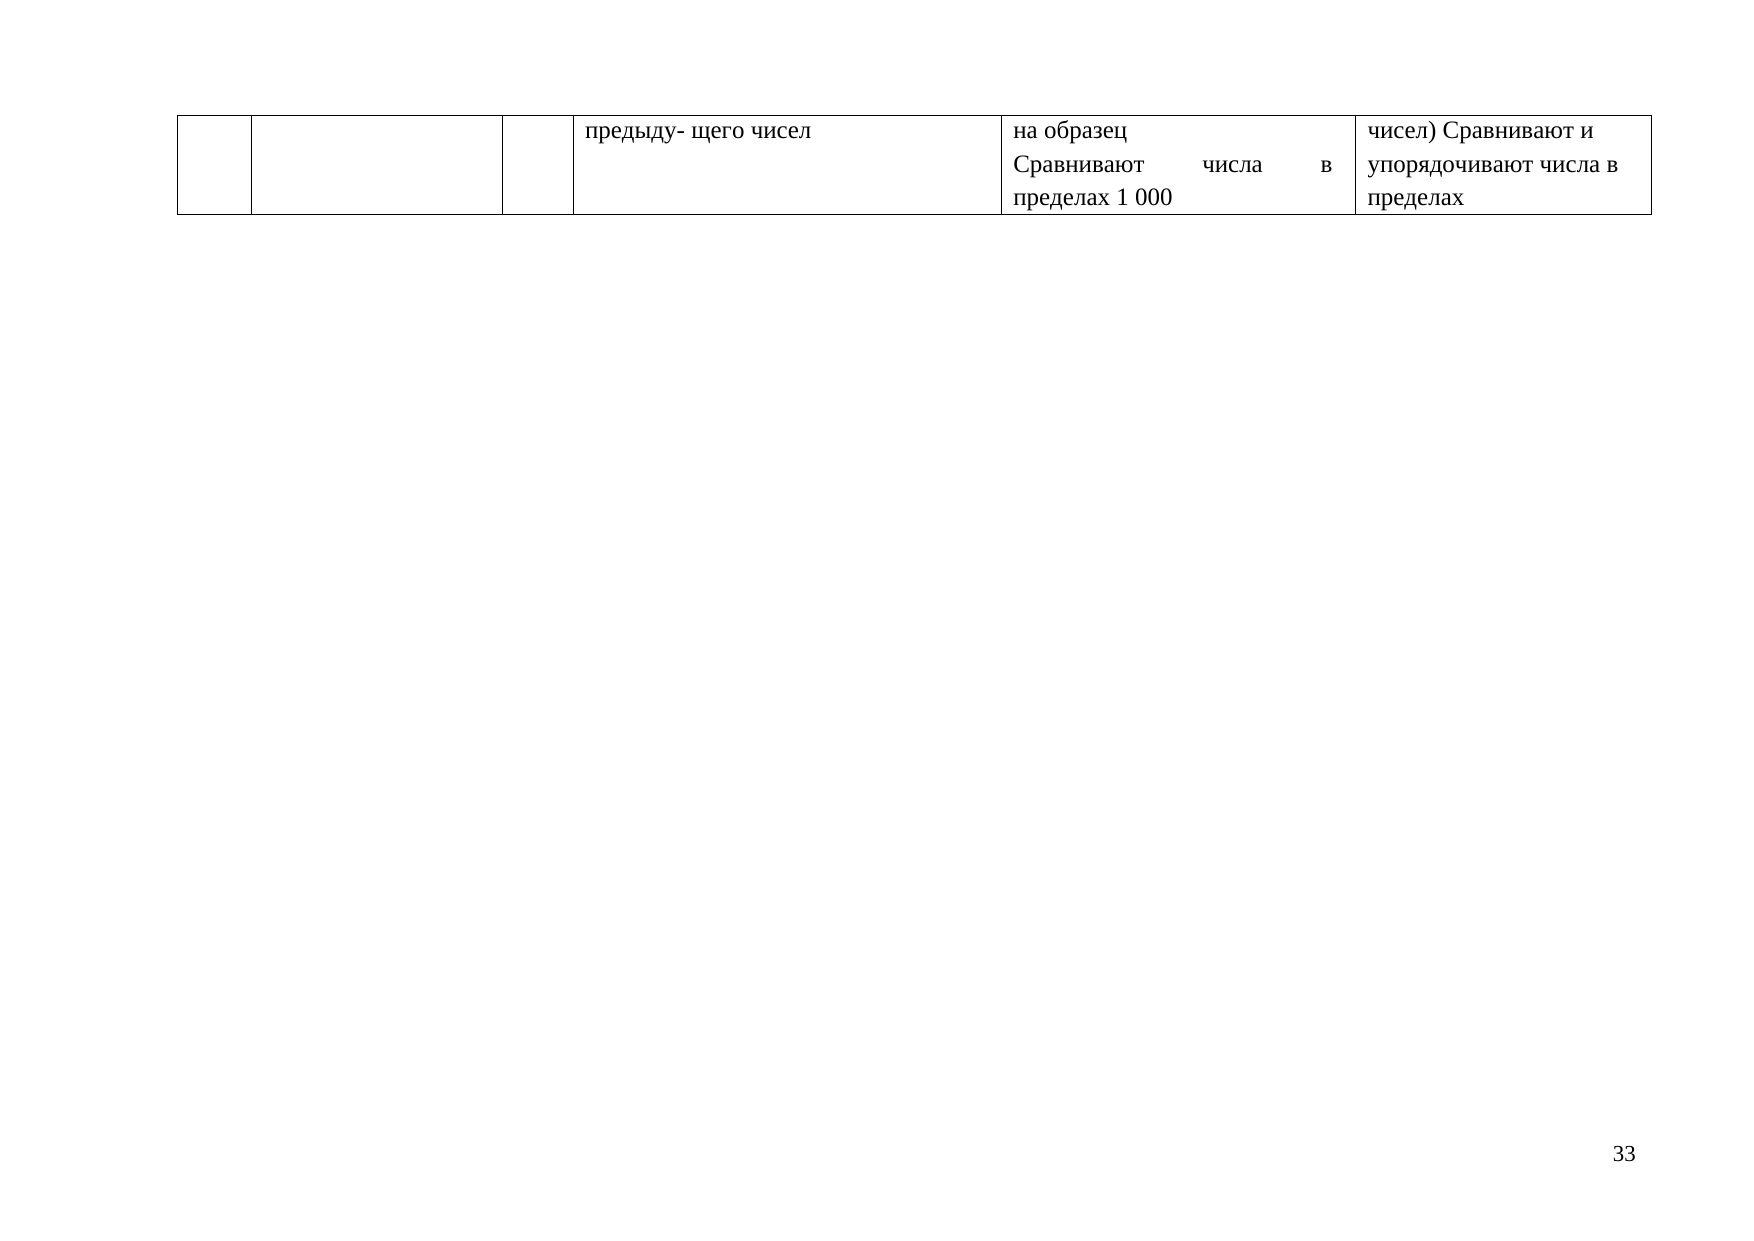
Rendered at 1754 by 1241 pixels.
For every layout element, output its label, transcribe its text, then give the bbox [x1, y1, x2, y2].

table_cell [252, 116, 502, 214]
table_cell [1002, 116, 1355, 214]
table_cell 1 [503, 116, 573, 214]
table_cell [574, 116, 1001, 214]
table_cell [1356, 116, 1651, 214]
table_cell 33 [178, 116, 251, 214]
